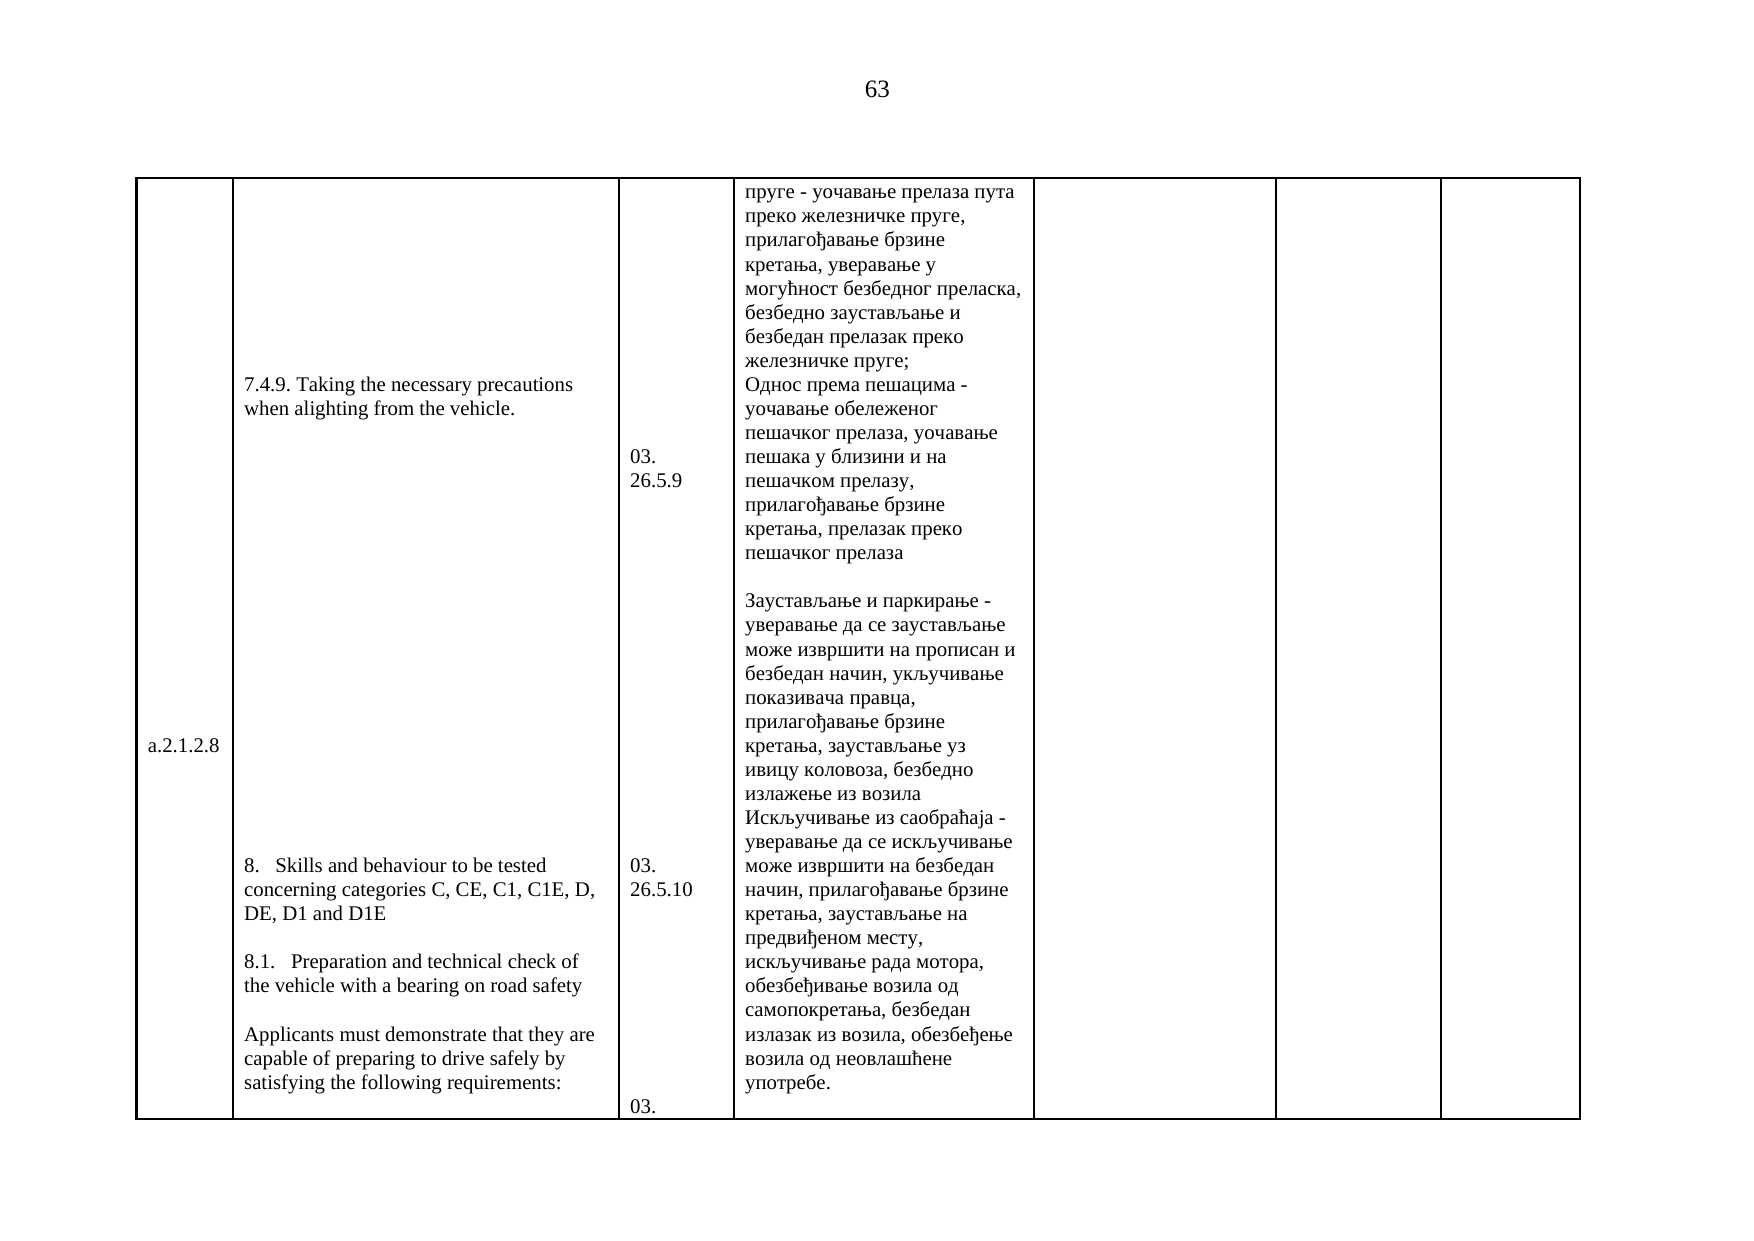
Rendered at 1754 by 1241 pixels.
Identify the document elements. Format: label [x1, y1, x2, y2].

table_cell [620, 179, 733, 1118]
table_cell [1442, 179, 1579, 1118]
table_cell [138, 179, 232, 1118]
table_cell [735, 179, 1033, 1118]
table_cell [1277, 179, 1440, 1118]
table_cell [234, 179, 618, 1118]
table_cell [1035, 179, 1275, 1118]
